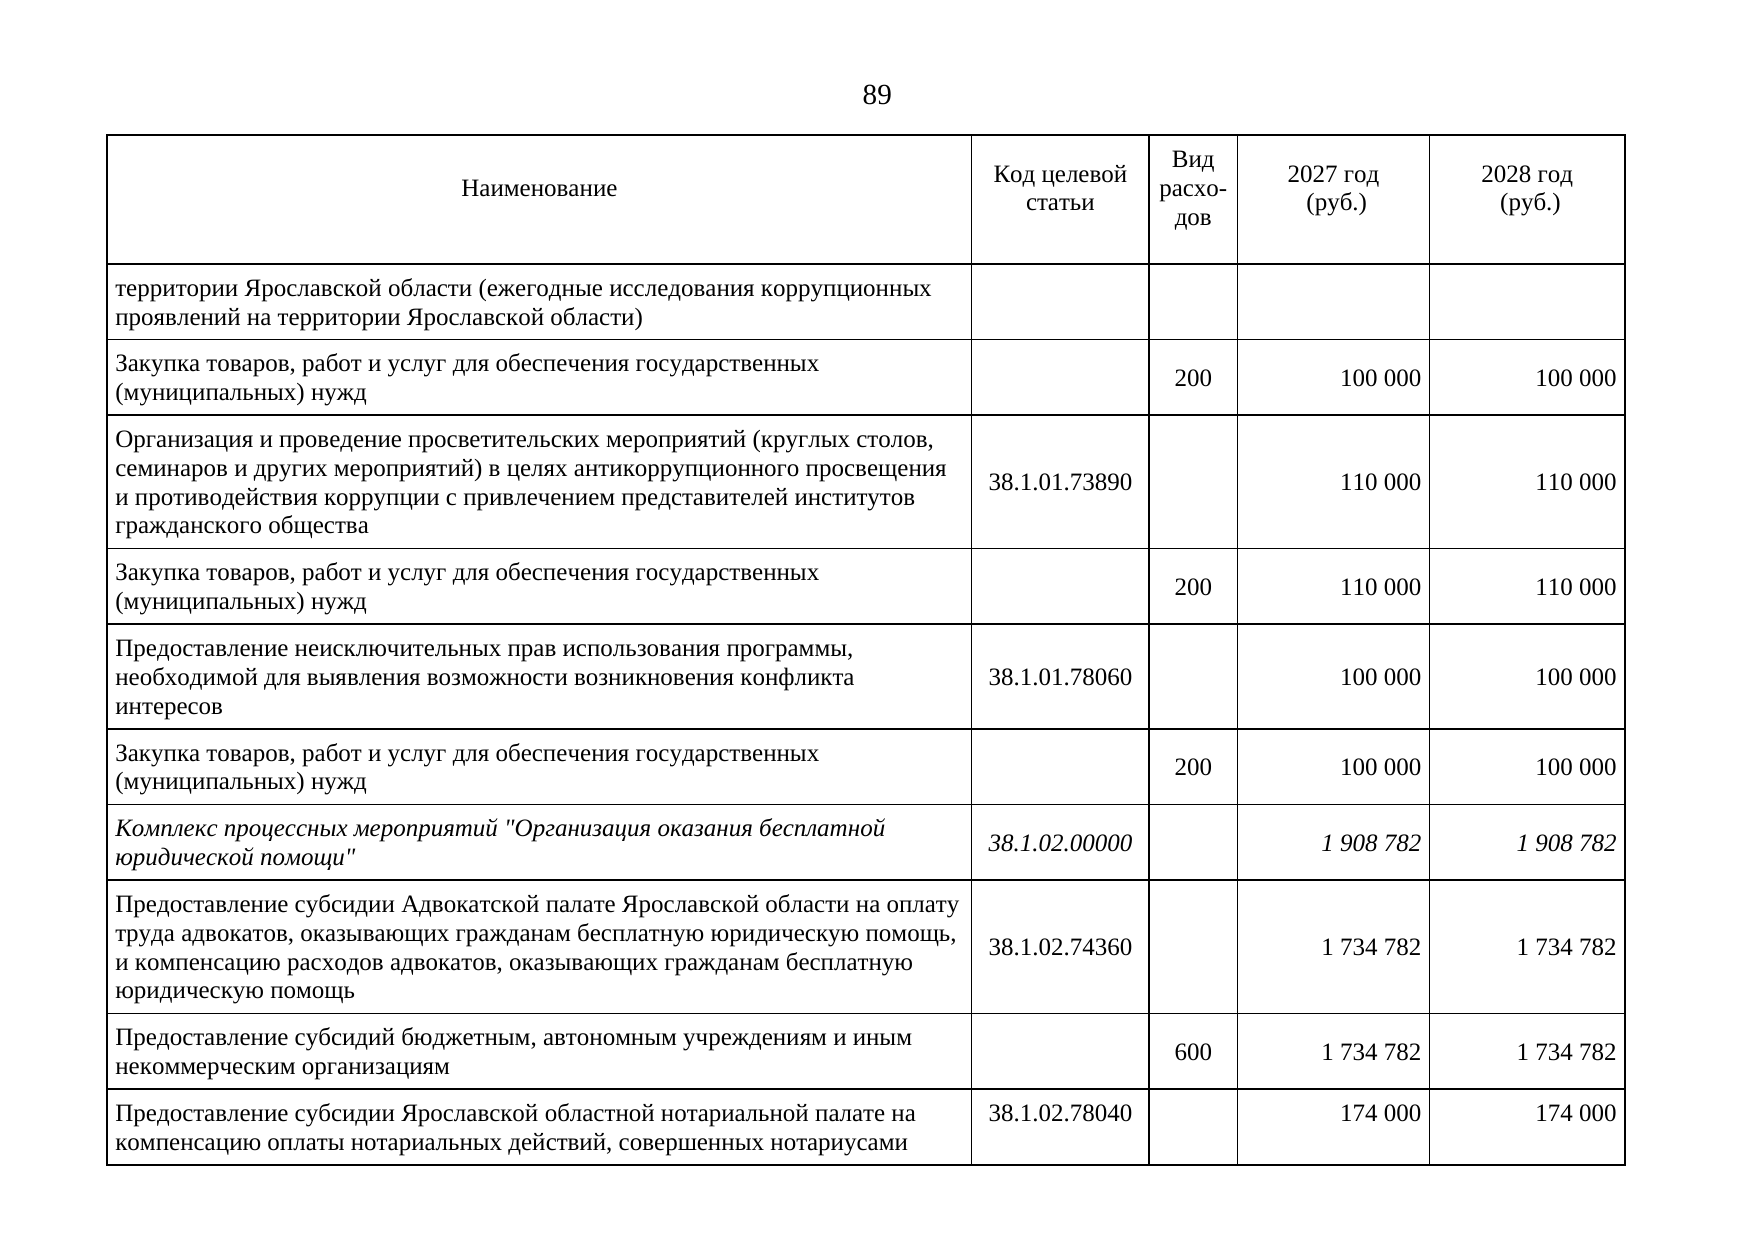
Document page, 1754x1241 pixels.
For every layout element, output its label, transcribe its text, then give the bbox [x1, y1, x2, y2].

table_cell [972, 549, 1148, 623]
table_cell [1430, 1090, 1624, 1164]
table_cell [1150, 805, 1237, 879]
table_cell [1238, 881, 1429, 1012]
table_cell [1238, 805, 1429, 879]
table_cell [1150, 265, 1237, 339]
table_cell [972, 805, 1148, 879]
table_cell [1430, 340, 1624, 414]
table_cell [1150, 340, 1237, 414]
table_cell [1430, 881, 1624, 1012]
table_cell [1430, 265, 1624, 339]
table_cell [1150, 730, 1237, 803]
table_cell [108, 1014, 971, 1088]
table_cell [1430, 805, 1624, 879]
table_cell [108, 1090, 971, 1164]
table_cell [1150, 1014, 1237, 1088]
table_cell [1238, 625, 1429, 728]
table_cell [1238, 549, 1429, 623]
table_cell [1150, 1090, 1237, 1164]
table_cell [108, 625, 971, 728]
table_header Код целевой статьи [972, 136, 1148, 263]
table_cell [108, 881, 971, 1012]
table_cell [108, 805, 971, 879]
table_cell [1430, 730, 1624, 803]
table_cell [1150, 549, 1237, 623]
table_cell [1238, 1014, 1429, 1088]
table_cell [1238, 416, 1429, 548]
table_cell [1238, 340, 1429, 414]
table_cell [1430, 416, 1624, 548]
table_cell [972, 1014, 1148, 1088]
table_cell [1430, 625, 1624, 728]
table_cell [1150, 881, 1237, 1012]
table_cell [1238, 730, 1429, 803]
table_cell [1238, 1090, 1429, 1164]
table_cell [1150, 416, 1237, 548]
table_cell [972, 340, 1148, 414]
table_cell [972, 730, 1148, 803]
table_header Наименование [108, 136, 971, 263]
table_header 2027 год (руб.) [1238, 136, 1429, 263]
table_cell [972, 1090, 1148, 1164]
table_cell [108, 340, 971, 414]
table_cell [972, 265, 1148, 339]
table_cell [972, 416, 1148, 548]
table_header Вид расхо- дов [1150, 136, 1237, 263]
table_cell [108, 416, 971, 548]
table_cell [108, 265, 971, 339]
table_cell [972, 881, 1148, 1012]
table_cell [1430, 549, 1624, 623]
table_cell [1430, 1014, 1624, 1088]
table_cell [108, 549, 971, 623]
table_header 2028 год (руб.) [1430, 136, 1624, 263]
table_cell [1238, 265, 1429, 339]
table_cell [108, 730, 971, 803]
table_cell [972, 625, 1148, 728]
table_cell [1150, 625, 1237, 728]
